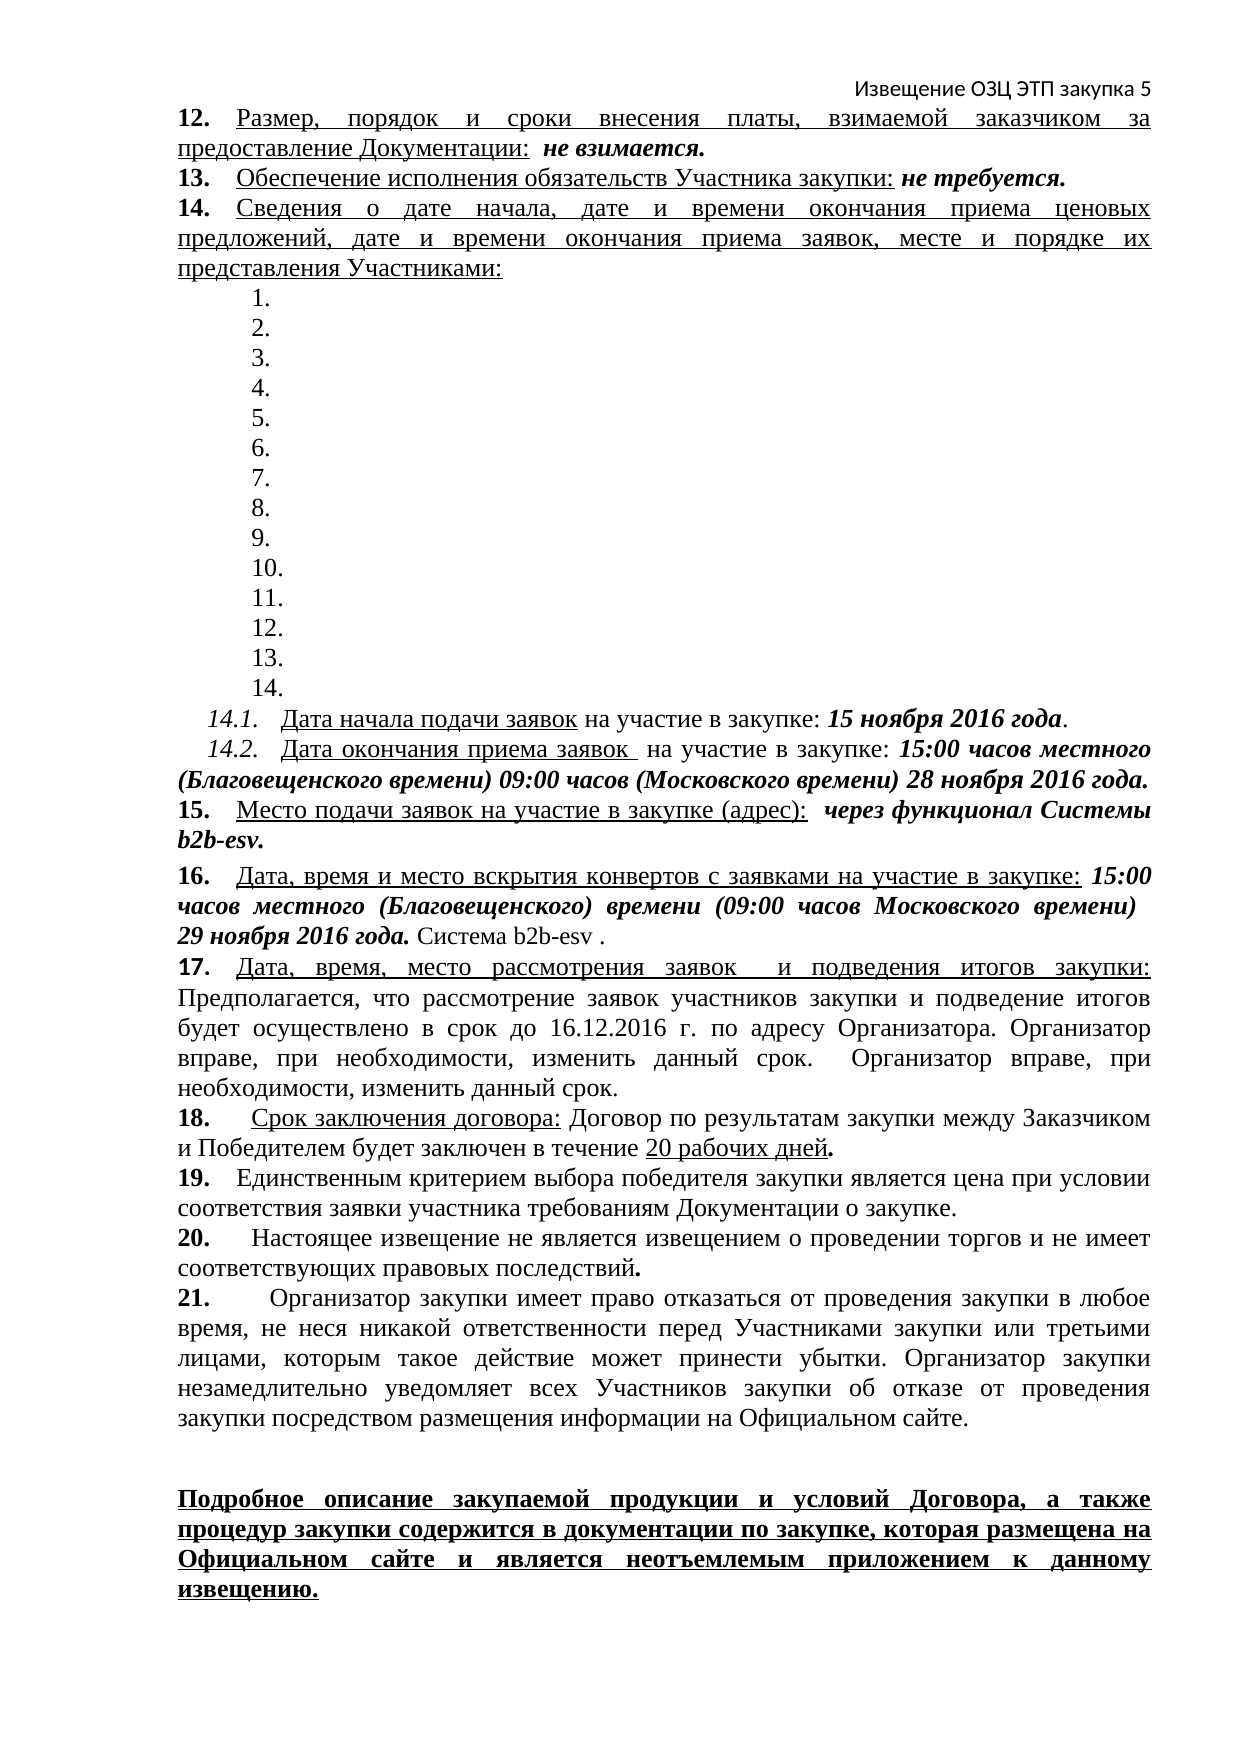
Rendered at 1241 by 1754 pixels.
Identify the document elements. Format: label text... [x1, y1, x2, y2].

list Дата окончания приема заявок на участие в закупке: 15:00 часов местного (Благовещенского времени) 09:00 часов (Московского времени) 28 ноября 2016 года. [177, 733, 1152, 794]
text Подробное описание закупаемой продукции и условий Договора, а также процедур закупки содержится в документации по закупке, которая размещена на Официальном сайте и является неотъемлемым приложением к данному извещению. [177, 1510, 1152, 1539]
list Единственным критерием выбора победителя закупки является цена при условии соответствия заявки участника требованиям Документации о закупке. [177, 1162, 1152, 1222]
text Подробное описание закупаемой продукции и условий Договора, а также процедур закупки содержится в документации по закупке, которая размещена на Официальном сайте и является неотъемлемым приложением к данному извещению. [177, 1483, 1152, 1509]
list Размер, порядок и сроки внесения платы, взимаемой заказчиком за предоставление Документации: не взимается. [177, 102, 1152, 162]
list Дата, время и место вскрытия конвертов с заявками на участие в закупке: 15:00 часов местного (Благовещенского) времени (09:00 часов Московского времени) 29 ноября 2016 года. Система b2b-esv . [177, 860, 1152, 950]
list Обеспечение исполнения обязательств Участника закупки: не требуется. [177, 162, 1152, 192]
text Подробное описание закупаемой продукции и условий Договора, а также процедур закупки содержится в документации по закупке, которая размещена на Официальном сайте и является неотъемлемым приложением к данному извещению. [177, 1570, 1152, 1603]
list Настоящее извещение не является извещением о проведении торгов и не имеет соответствующих правовых последствий. [177, 1222, 1152, 1282]
list Сведения о дате начала, дате и времени окончания приема ценовых предложений, дате и времени окончания приема заявок, месте и порядке их представления Участниками: [177, 192, 1152, 248]
text Подробное описание закупаемой продукции и условий Договора, а также процедур закупки содержится в документации по закупке, которая размещена на Официальном сайте и является неотъемлемым приложением к данному извещению. [177, 1540, 1152, 1569]
list Место подачи заявок на участие в закупке (адрес): через функционал Системы b2b-esv. [177, 794, 1152, 854]
list Организатор закупки имеет право отказаться от проведения закупки в любое время, не неся никакой ответственности перед Участниками закупки или третьими лицами, которым такое действие может принести убытки. Организатор закупки незамедлительно уведомляет всех Участников закупки об отказе от проведения закупки посредством размещения информации на Официальном сайте. [177, 1282, 1152, 1432]
list Сведения о дате начала, дате и времени окончания приема ценовых предложений, дате и времени окончания приема заявок, месте и порядке их представления Участниками: [177, 249, 1152, 282]
list Дата начала подачи заявок на участие в закупке: 15 ноября 2016 года. [207, 702, 1152, 733]
list Дата, время, место рассмотрения заявок и подведения итогов закупки: Предполагается, что рассмотрение заявок участников закупки и подведение итогов будет осуществлено в срок до 16.12.2016 г. по адресу Организатора. Организатор вправе, при необходимости, изменить данный срок. Организатор вправе, при необходимости, изменить данный срок. [177, 950, 1152, 1102]
list Срок заключения договора: Договор по результатам закупки между Заказчиком и Победителем будет заключен в течение 20 рабочих дней. [177, 1102, 1152, 1162]
